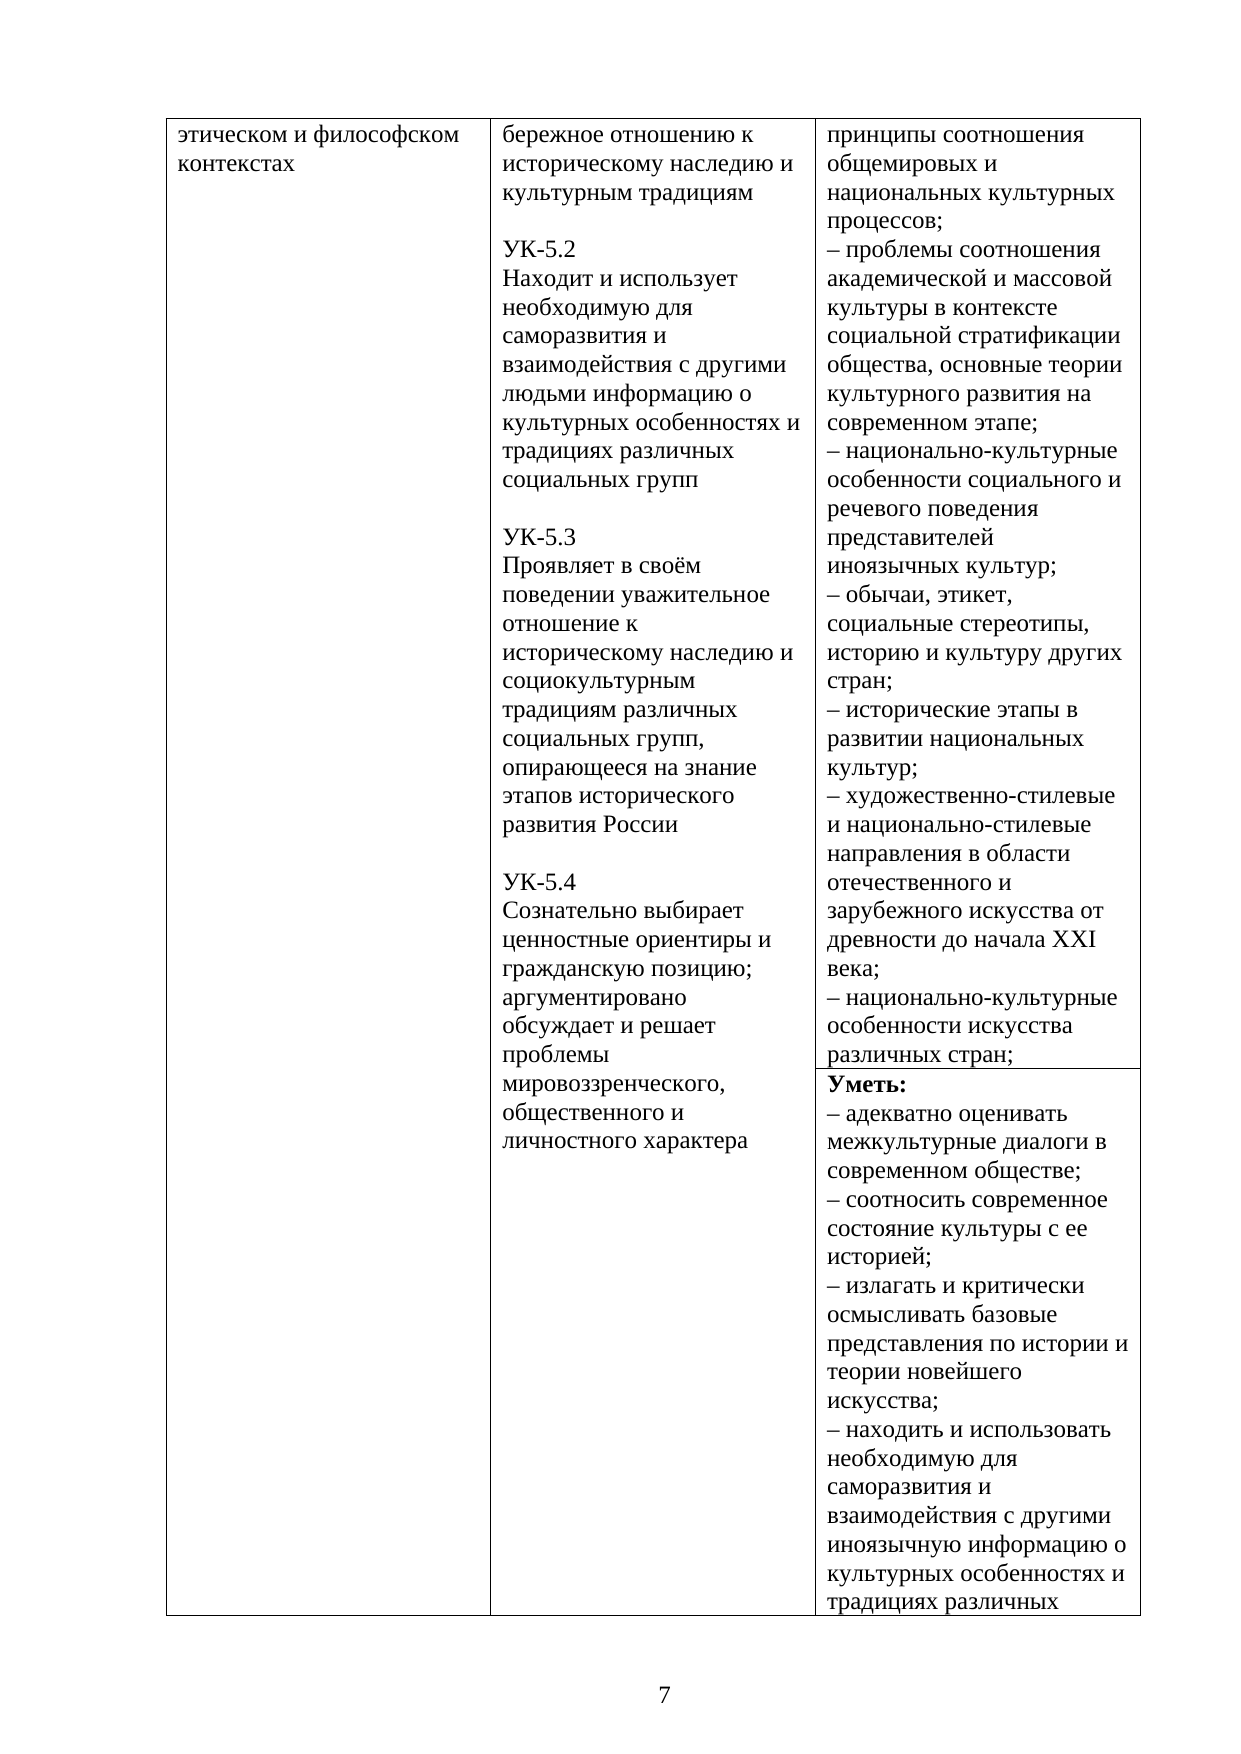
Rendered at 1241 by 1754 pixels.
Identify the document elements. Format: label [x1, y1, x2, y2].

table_cell [491, 119, 815, 1615]
table_cell [167, 119, 490, 1615]
table_cell [816, 119, 1140, 1068]
table_cell [816, 1069, 1140, 1615]
